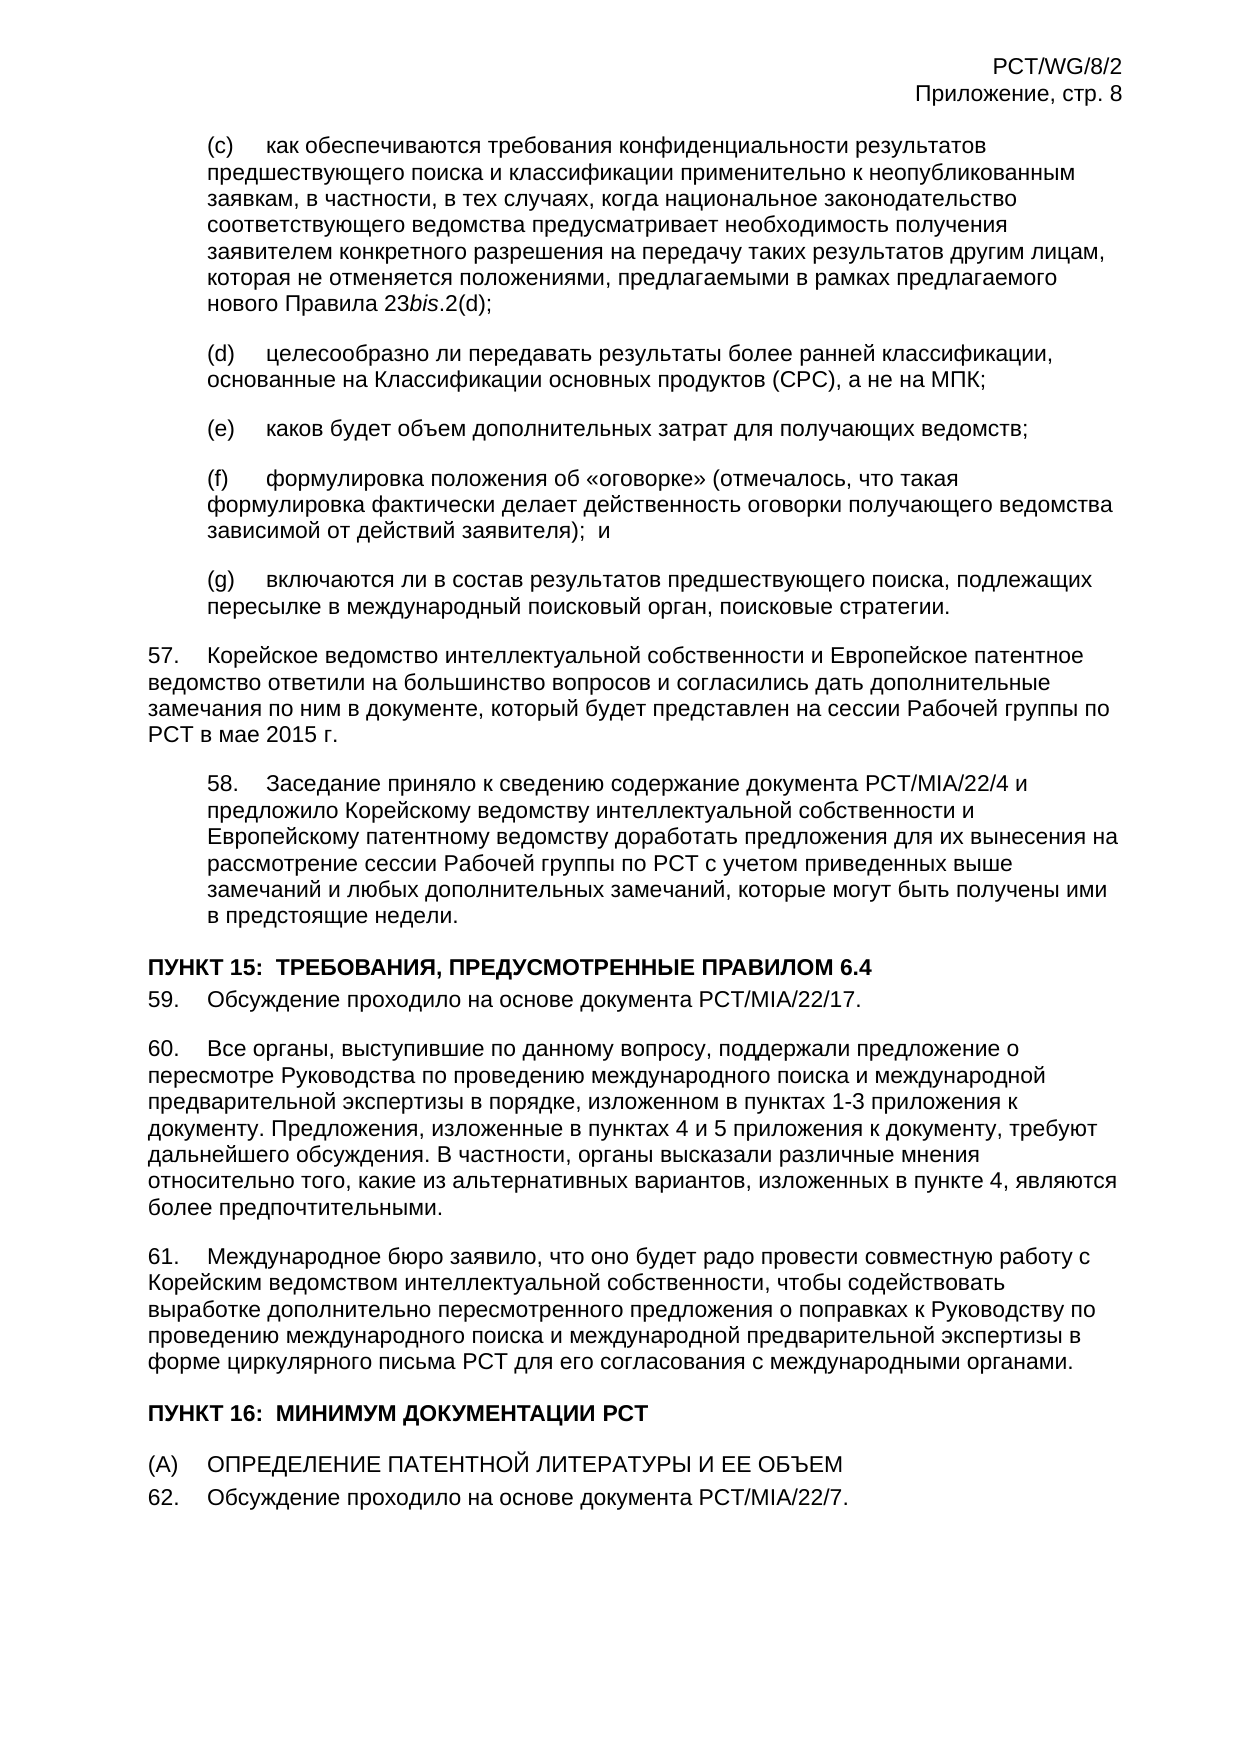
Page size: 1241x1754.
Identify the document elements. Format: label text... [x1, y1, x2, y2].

text Все органы, выступившие по данному вопросу, поддержали предложение о пересмотре Руководства по проведению международного поиска и международной предварительной экспертизы в порядке, изложенном в пунктах 1-3 приложения к документу. Предложения, изложенные в пунктах 4 и 5 приложения к документу, требуют дальнейшего обсуждения. В частности, органы высказали различные мнения относительно того, какие из альтернативных вариантов, изложенных в пункте 4, являются более предпочтительными. [148, 1035, 1122, 1220]
list включаются ли в состав результатов предшествующего поиска, подлежащих пересылке в международный поисковый орган, поисковые стратегии. [207, 566, 1122, 619]
text Обсуждение проходило на основе документа PCT/MIA/22/7. [148, 1483, 1122, 1510]
list как обеспечиваются требования конфиденциальности результатов предшествующего поиска и классификации применительно к неопубликованным заявкам, в частности, в тех случаях, когда национальное законодательство соответствующего ведомства предусматривает необходимость получения заявителем конкретного разрешения на передачу таких результатов другим лицам, которая не отменяется положениями, предлагаемыми в рамках предлагаемого нового Правила 23bis.2(d); [207, 132, 1122, 317]
subtitle ПУНКТ 15: Требования, предусмотренные ПравилОМ 6.4 [148, 953, 1122, 980]
subtitle ПУНКТ 16: МИНИМУМ ДОКУМЕНТАЦИИ PCT [148, 1399, 1122, 1426]
list формулировка положения об «оговорке» (отмечалось, что такая формулировка фактически делает действенность оговорки получающего ведомства зависимой от действий заявителя); и [207, 464, 1122, 543]
text Корейское ведомство интеллектуальной собственности и Европейское патентное ведомство ответили на большинство вопросов и согласились дать дополнительные замечания по ним в документе, который будет представлен на сессии Рабочей группы по PCT в мае 2015 г. [148, 642, 1122, 747]
text Заседание приняло к сведению содержание документа PCT/MIA/22/4 и предложило Корейскому ведомству интеллектуальной собственности и Европейскому патентному ведомству доработать предложения для их вынесения на рассмотрение сессии Рабочей группы по PCT с учетом приведенных выше замечаний и любых дополнительных замечаний, которые могут быть получены ими в предстоящие недели. [207, 770, 1122, 928]
text Международное бюро заявило, что оно будет радо провести совместную работу с Корейским ведомством интеллектуальной собственности, чтобы содействовать выработке дополнительно пересмотренного предложения о поправках к Руководству по проведению международного поиска и международной предварительной экспертизы в форме циркулярного письма PCT для его согласования с международными органами. [148, 1243, 1122, 1374]
text Обсуждение проходило на основе документа PCT/MIA/22/17. [148, 986, 1122, 1012]
subtitle (a) ОпределениЕ ПатентНОЙ ЛитературЫ и ЕЕ объеМ [148, 1451, 1122, 1477]
list каков будет объем дополнительных затрат для получающих ведомств; [207, 415, 1122, 442]
list целесообразно ли передавать результаты более ранней классификации, основанные на Классификации основных продуктов (CPC), а не на МПК; [207, 339, 1122, 392]
